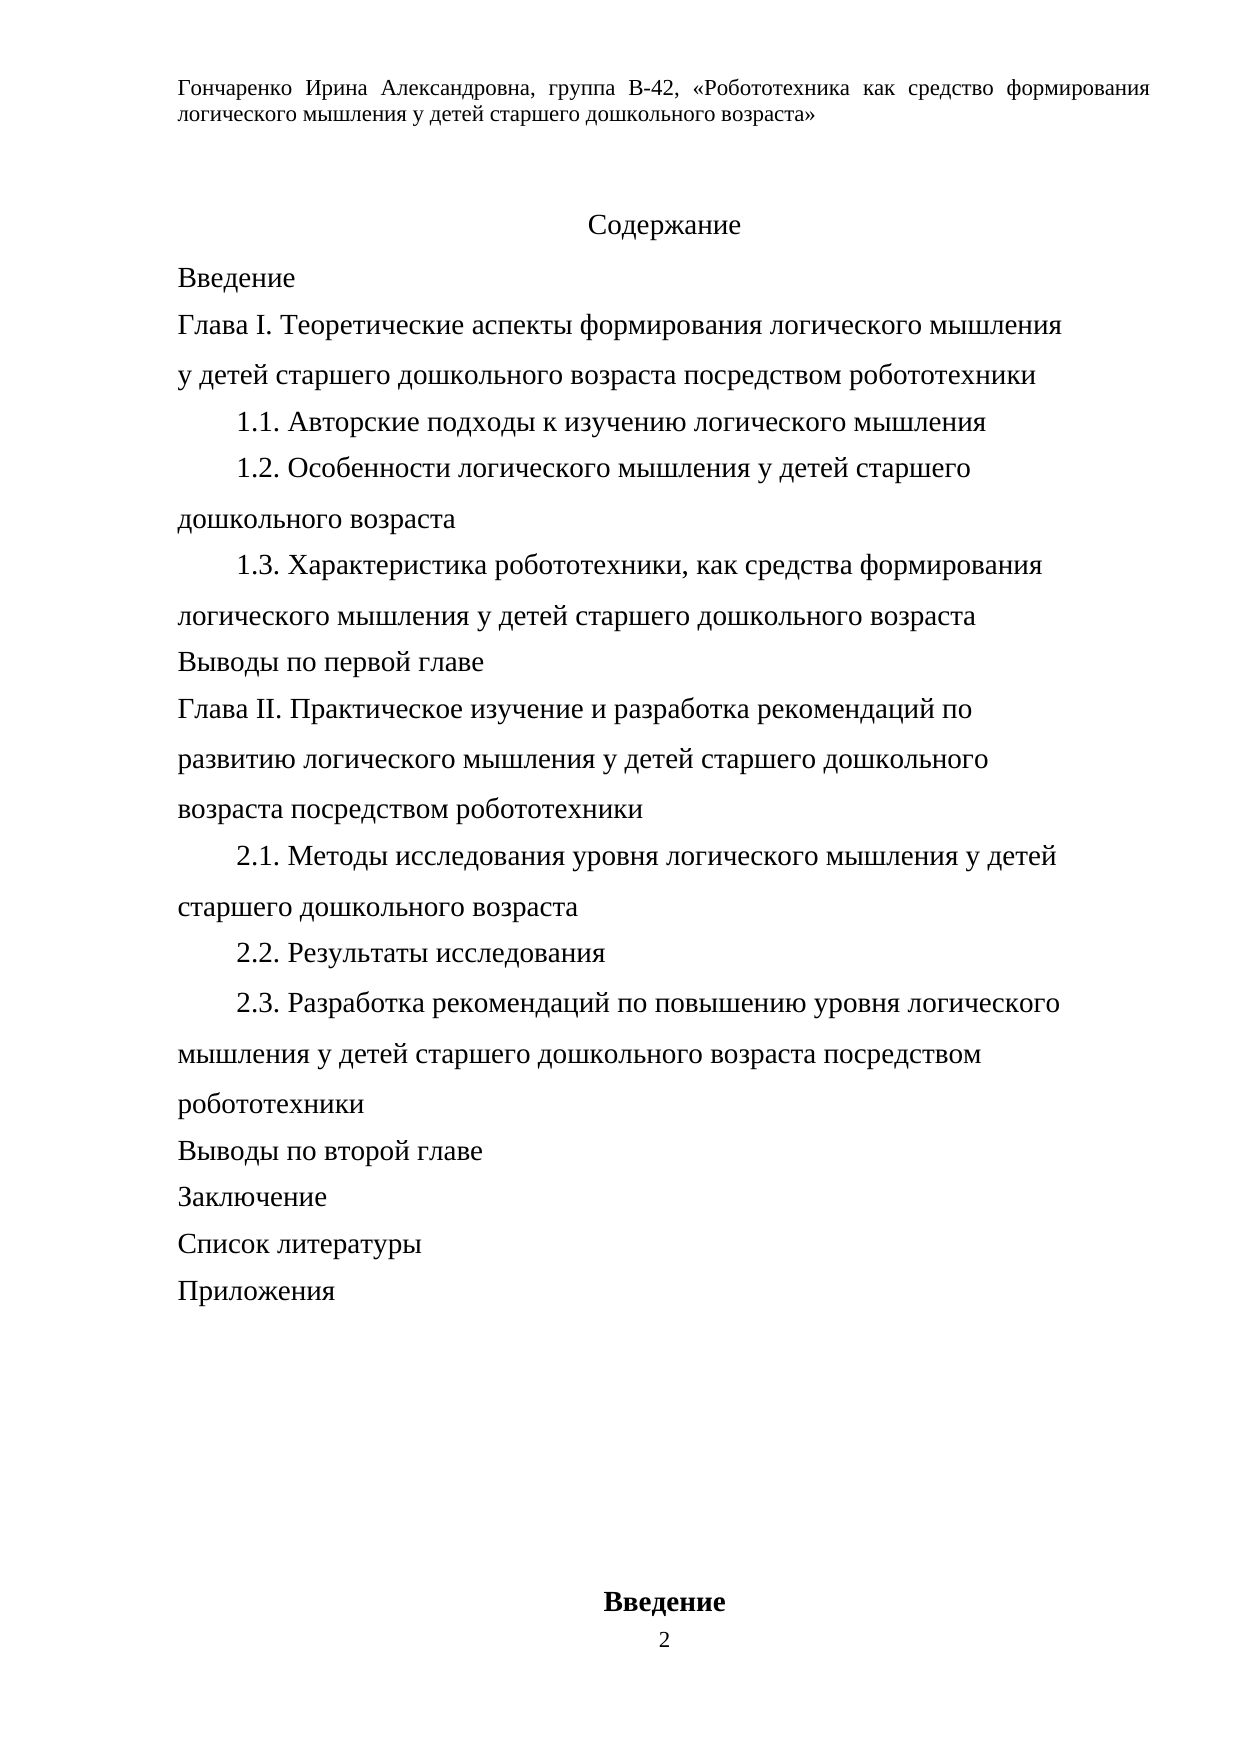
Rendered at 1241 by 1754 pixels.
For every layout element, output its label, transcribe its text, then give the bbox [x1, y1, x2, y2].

table_cell Выводы по второй главе [166, 1133, 1077, 1179]
text Введение [177, 1584, 1152, 1617]
table_cell 1.3. Характеристика робототехники, как средства формирования логического мышления у детей старшего дошкольного возраста [166, 548, 1077, 644]
table_cell 1.1. Авторские подходы к изучению логического мышления [166, 404, 1077, 450]
table_cell Заключение [166, 1180, 1077, 1226]
table_cell 2.2. Результаты исследования 2.3. Разработка рекомендаций по повышению уровня логического мышления у детей старшего дошкольного возраста посредством робототехники [166, 935, 1077, 1133]
table_cell 1.2. Особенности логического мышления у детей старшего дошкольного возраста [166, 450, 1077, 547]
table_cell Глава II. Практическое изучение и разработка рекомендаций по развитию логического мышления у детей старшего дошкольного возраста посредством робототехники [166, 691, 1077, 838]
table_cell Приложения [166, 1273, 1077, 1319]
table_cell Выводы по первой главе [166, 644, 1077, 691]
table_cell 2.1. Методы исследования уровня логического мышления у детей старшего дошкольного возраста [166, 838, 1077, 935]
table_cell Глава I. Теоретические аспекты формирования логического мышления у детей старшего дошкольного возраста посредством робототехники [166, 307, 1077, 404]
table_header Введение [166, 260, 1077, 307]
text Содержание [177, 207, 1152, 241]
table_cell Список литературы [166, 1226, 1077, 1273]
